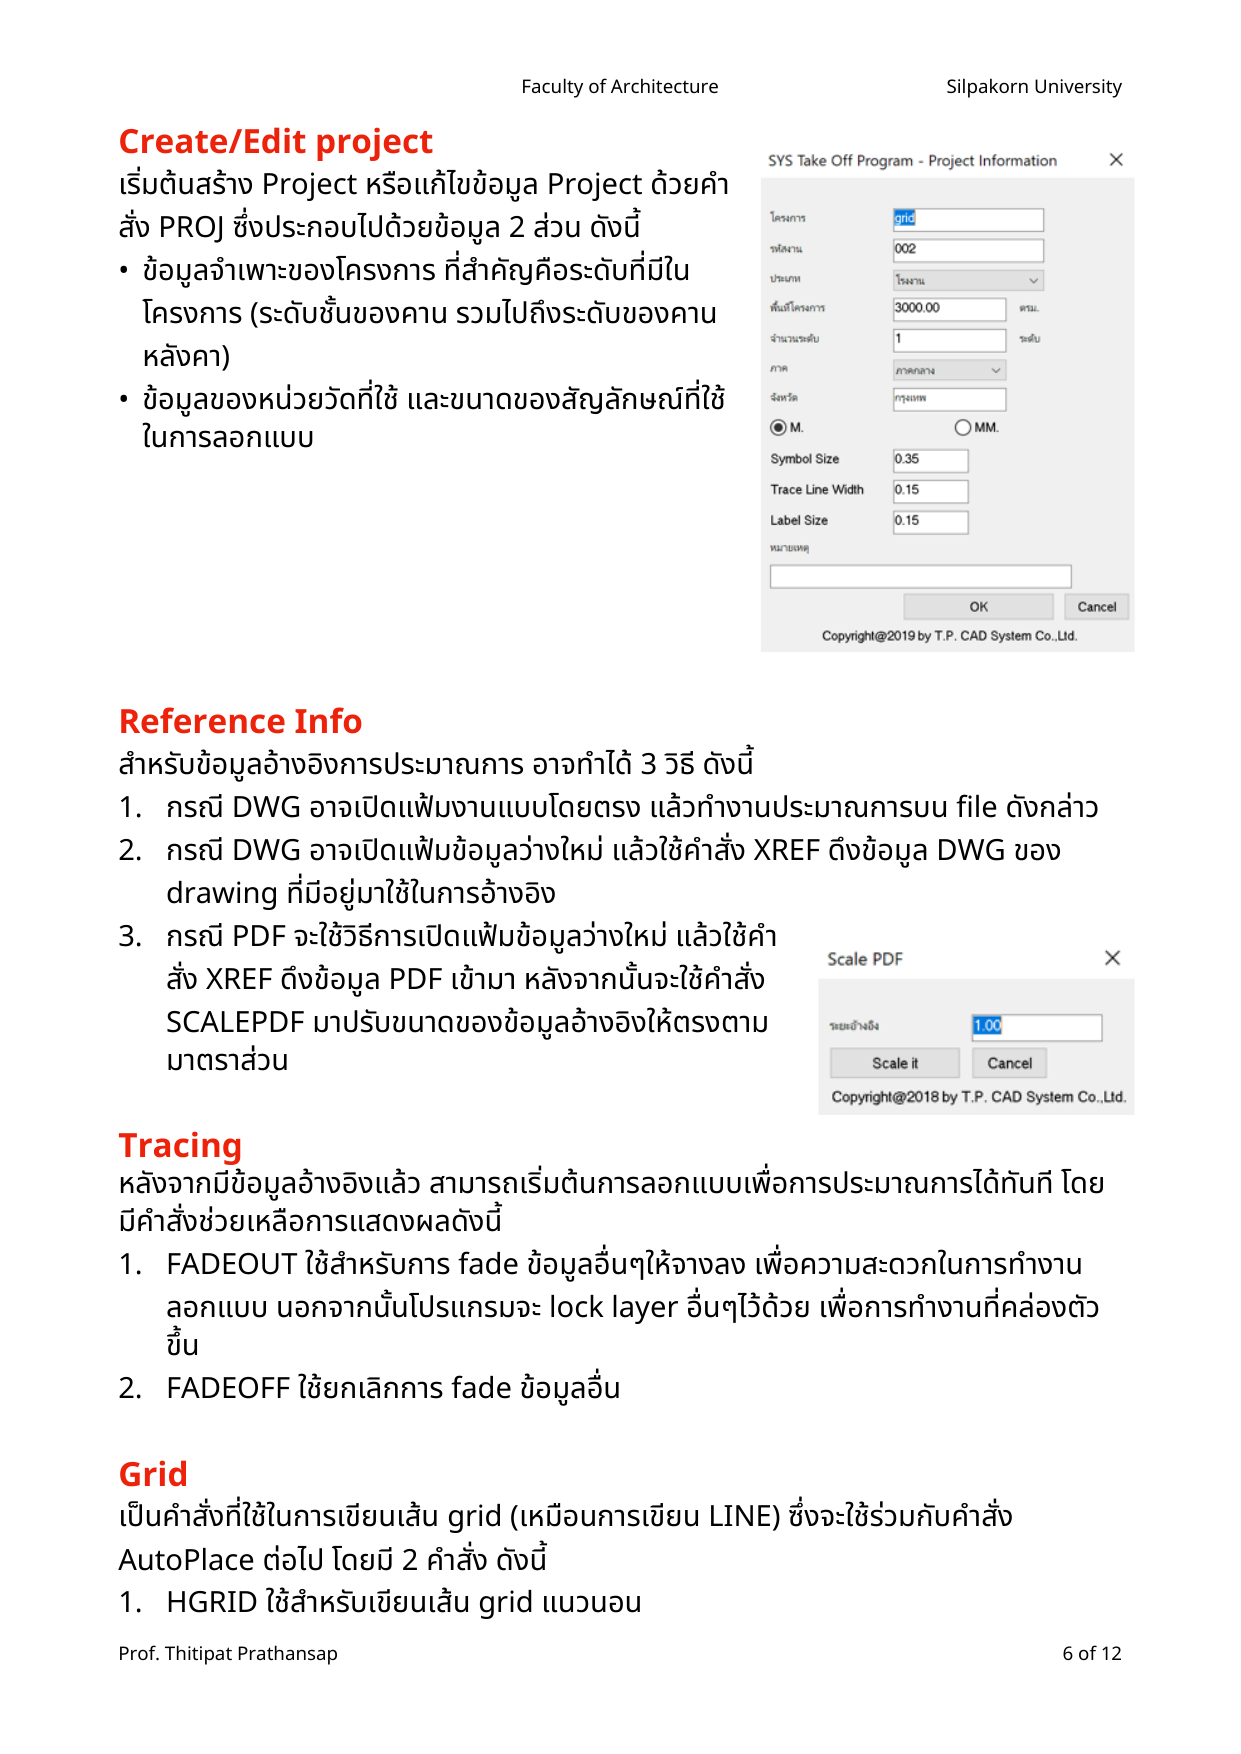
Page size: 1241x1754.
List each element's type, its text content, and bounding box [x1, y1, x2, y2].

list FADEOFF ใช้ยกเลิกการ fade ข้อมูลอื่น [118, 1368, 1122, 1411]
text สำหรับข้อมูลอ้างอิงการประมาณการ อาจทำได้ 3 วิธี ดังนี้ [118, 743, 1122, 786]
text เริ่มต้นสร้าง Project หรือแก้ไขข้อมูล Project ด้วยคำสั่ง PROJ ซึ่งประกอบไปด้วยข้อมูล 2 ส่วน ดังนี้ [118, 163, 760, 249]
list HGRID ใช้สำหรับเขียนเส้น grid แนวนอน [118, 1582, 1122, 1625]
subtitle Grid [118, 1450, 1122, 1496]
picture [760, 143, 1135, 652]
list กรณี DWG อาจเปิดแฟ้มข้อมูลว่างใหม่ แล้วใช้คำสั่ง XREF ดึงข้อมูล DWG ของ drawing ที่มีอยู่มาใช้ในการอ้างอิง [118, 829, 1122, 915]
text เป็นคำสั่งที่ใช้ในการเขียนเส้น grid (เหมือนการเขียน LINE) ซึ่งจะใช้ร่วมกับคำสั่ง AutoPlace ต่อไป โดยมี 2 คำสั่ง ดังนี้ [118, 1496, 1122, 1582]
list FADEOUT ใช้สำหรับการ fade ข้อมูลอื่นๆให้จางลง เพื่อความสะดวกในการทำงานลอกแบบ นอกจากนั้นโปรแกรมจะ lock layer อื่นๆไว้ด้วย เพื่อการทำงานที่คล่องตัวขึ้น [118, 1243, 1122, 1368]
list กรณี PDF จะใช้วิธีการเปิดแฟ้มข้อมูลว่างใหม่ แล้วใช้คำสั่ง XREF ดึงข้อมูล PDF เข้ามา หลังจากนั้นจะใช้คำสั่ง SCALEPDF มาปรับขนาดของข้อมูลอ้างอิงให้ตรงตามมาตราส่วน [118, 915, 1122, 1082]
subtitle Reference Info [118, 698, 1122, 743]
subtitle Create/Edit project [118, 118, 1122, 163]
picture [818, 938, 1135, 1115]
list ข้อมูลของหน่วยวัดที่ใช้ และขนาดของสัญลักษณ์ที่ใช้ในการลอกแบบ [118, 379, 760, 460]
text หลังจากมีข้อมูลอ้างอิงแล้ว สามารถเริ่มต้นการลอกแบบเพื่อการประมาณการได้ทันที โดยมีคำสั่งช่วยเหลือการแสดงผลดังนี้ [118, 1167, 1122, 1243]
subtitle Tracing [118, 1122, 1122, 1167]
list กรณี DWG อาจเปิดแฟ้มงานแบบโดยตรง แล้วทำงานประมาณการบน file ดังกล่าว [118, 786, 1122, 829]
list ข้อมูลจำเพาะของโครงการ ที่สำคัญคือระดับที่มีในโครงการ (ระดับชั้นของคาน รวมไปถึงระดับของคานหลังคา) [118, 249, 760, 379]
